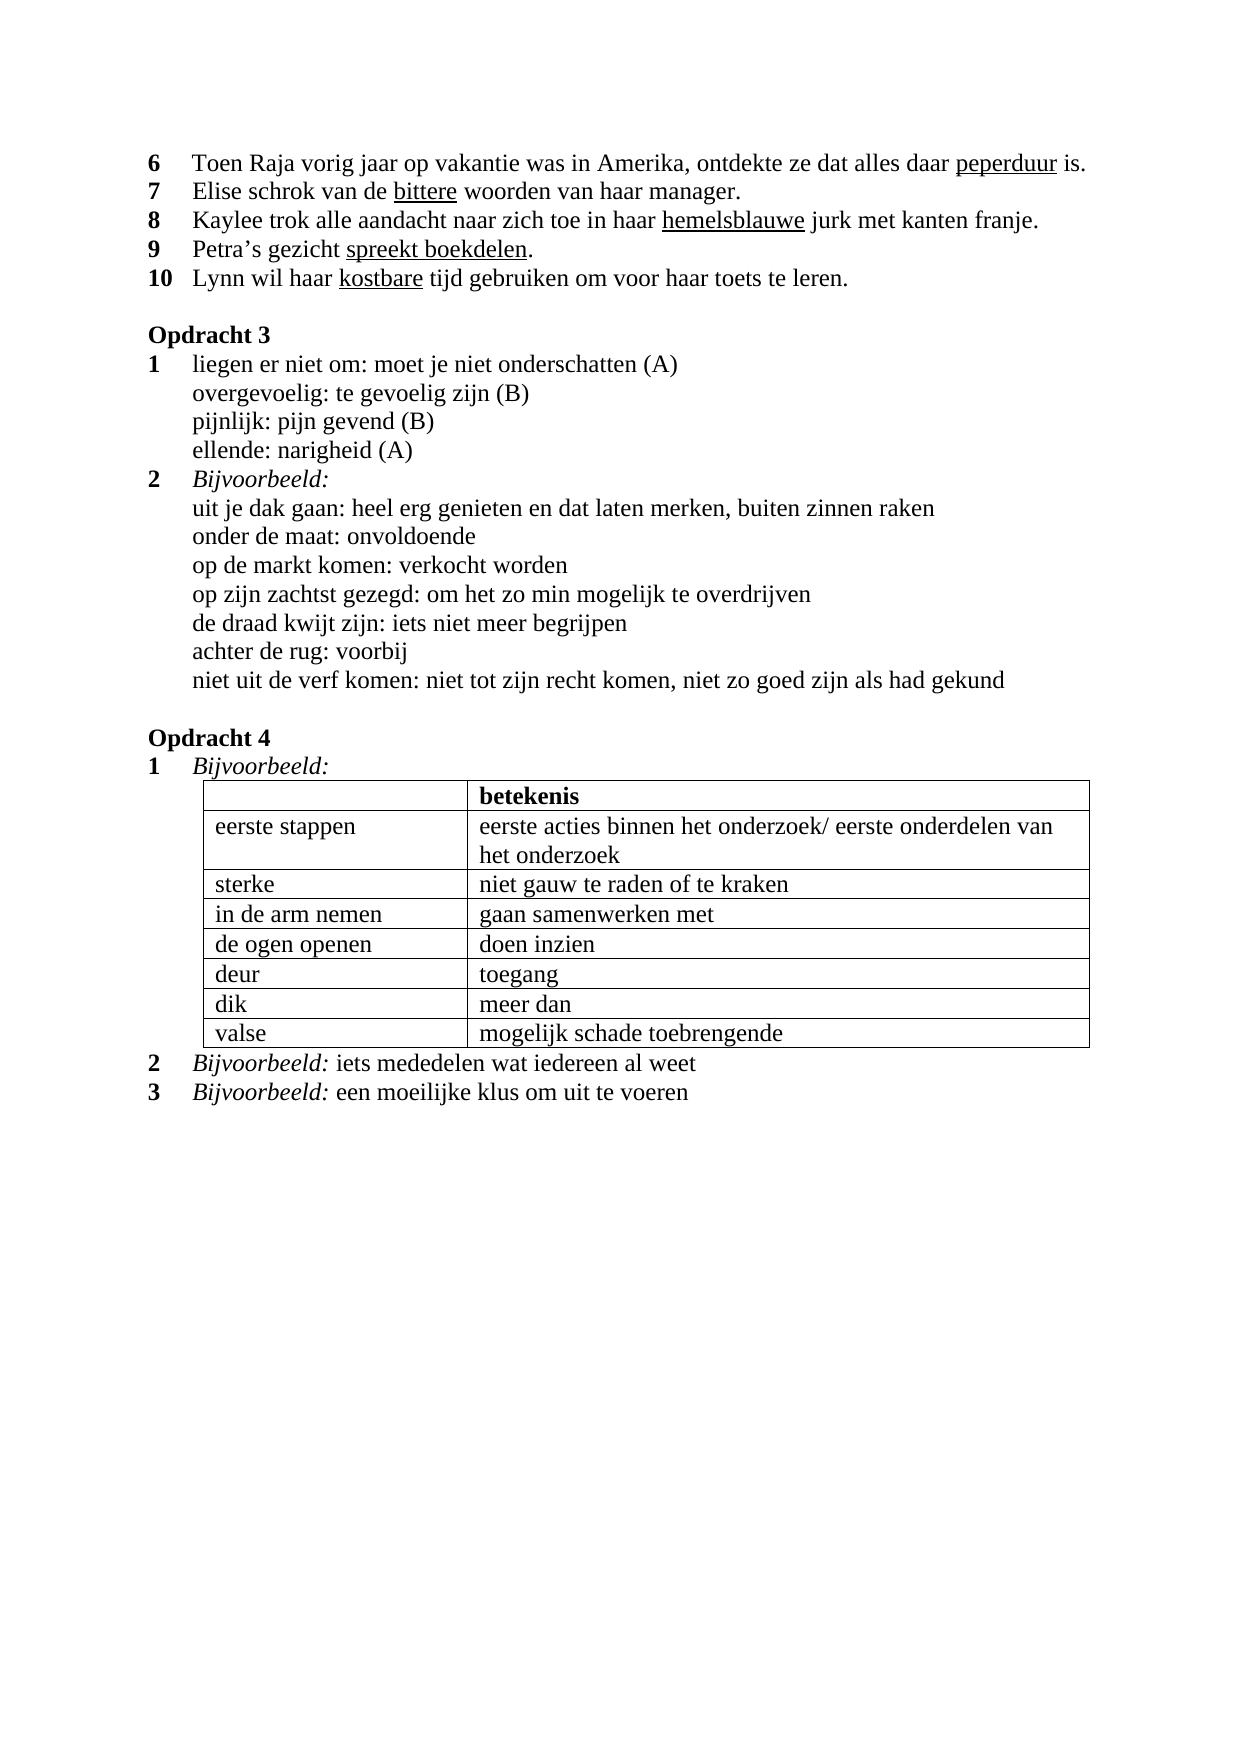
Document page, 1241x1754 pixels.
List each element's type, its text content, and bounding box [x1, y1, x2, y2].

table_cell doen inzien [468, 929, 1089, 958]
table_cell deur [204, 959, 467, 988]
table_cell gaan samenwerken met [468, 899, 1089, 928]
text pijnlijk: pijn gevend (B) [148, 406, 1093, 435]
text 10 Lynn wil haar kostbare tijd gebruiken om voor haar toets te leren. [148, 263, 1093, 291]
table_cell mogelijk schade toebrengende [468, 1019, 1089, 1047]
text 7 Elise schrok van de bittere woorden van haar manager. [148, 176, 1093, 205]
text op zijn zachtst gezegd: om het zo min mogelijk te overdrijven [148, 579, 1093, 608]
text 8 Kaylee trok alle aandacht naar zich toe in haar hemelsblauwe jurk met kanten franje. [148, 205, 1093, 234]
table_cell sterke [204, 870, 467, 898]
text achter de rug: voorbij [148, 636, 1093, 665]
table_cell in de arm nemen [204, 899, 467, 928]
table_cell eerste stappen [204, 811, 467, 868]
table_cell meer dan [468, 989, 1089, 1017]
table_header [204, 781, 467, 810]
table_cell de ogen openen [204, 929, 467, 958]
table_cell eerste acties binnen het onderzoek/ eerste onderdelen van het onderzoek [468, 811, 1089, 868]
text overgevoelig: te gevoelig zijn (B) [148, 378, 1093, 406]
text 1 liegen er niet om: moet je niet onderschatten (A) [148, 349, 1093, 378]
table_header betekenis [468, 781, 1089, 810]
text Opdracht 4 [148, 723, 1093, 751]
text 9 Petra’s gezicht spreekt boekdelen. [148, 234, 1093, 263]
table_cell dik [204, 989, 467, 1017]
table_cell niet gauw te raden of te kraken [468, 870, 1089, 898]
text 2 Bijvoorbeeld: iets mededelen wat iedereen al weet [148, 1048, 1093, 1077]
text op de markt komen: verkocht worden [148, 550, 1093, 579]
text ellende: narigheid (A) [148, 435, 1093, 464]
table_cell toegang [468, 959, 1089, 988]
text 6 Toen Raja vorig jaar op vakantie was in Amerika, ontdekte ze dat alles daar peperduur is. [148, 148, 1093, 176]
text 2 Bijvoorbeeld: [148, 464, 1093, 493]
text uit je dak gaan: heel erg genieten en dat laten merken, buiten zinnen raken [148, 493, 1093, 521]
table_cell valse [204, 1019, 467, 1047]
text niet uit de verf komen: niet tot zijn recht komen, niet zo goed zijn als had gekund [148, 665, 1093, 694]
text de draad kwijt zijn: iets niet meer begrijpen [148, 608, 1093, 636]
text 1 Bijvoorbeeld: [148, 751, 1093, 780]
text onder de maat: onvoldoende [148, 521, 1093, 550]
text Opdracht 3 [148, 320, 1093, 349]
text 3 Bijvoorbeeld: een moeilijke klus om uit te voeren [148, 1077, 1093, 1106]
